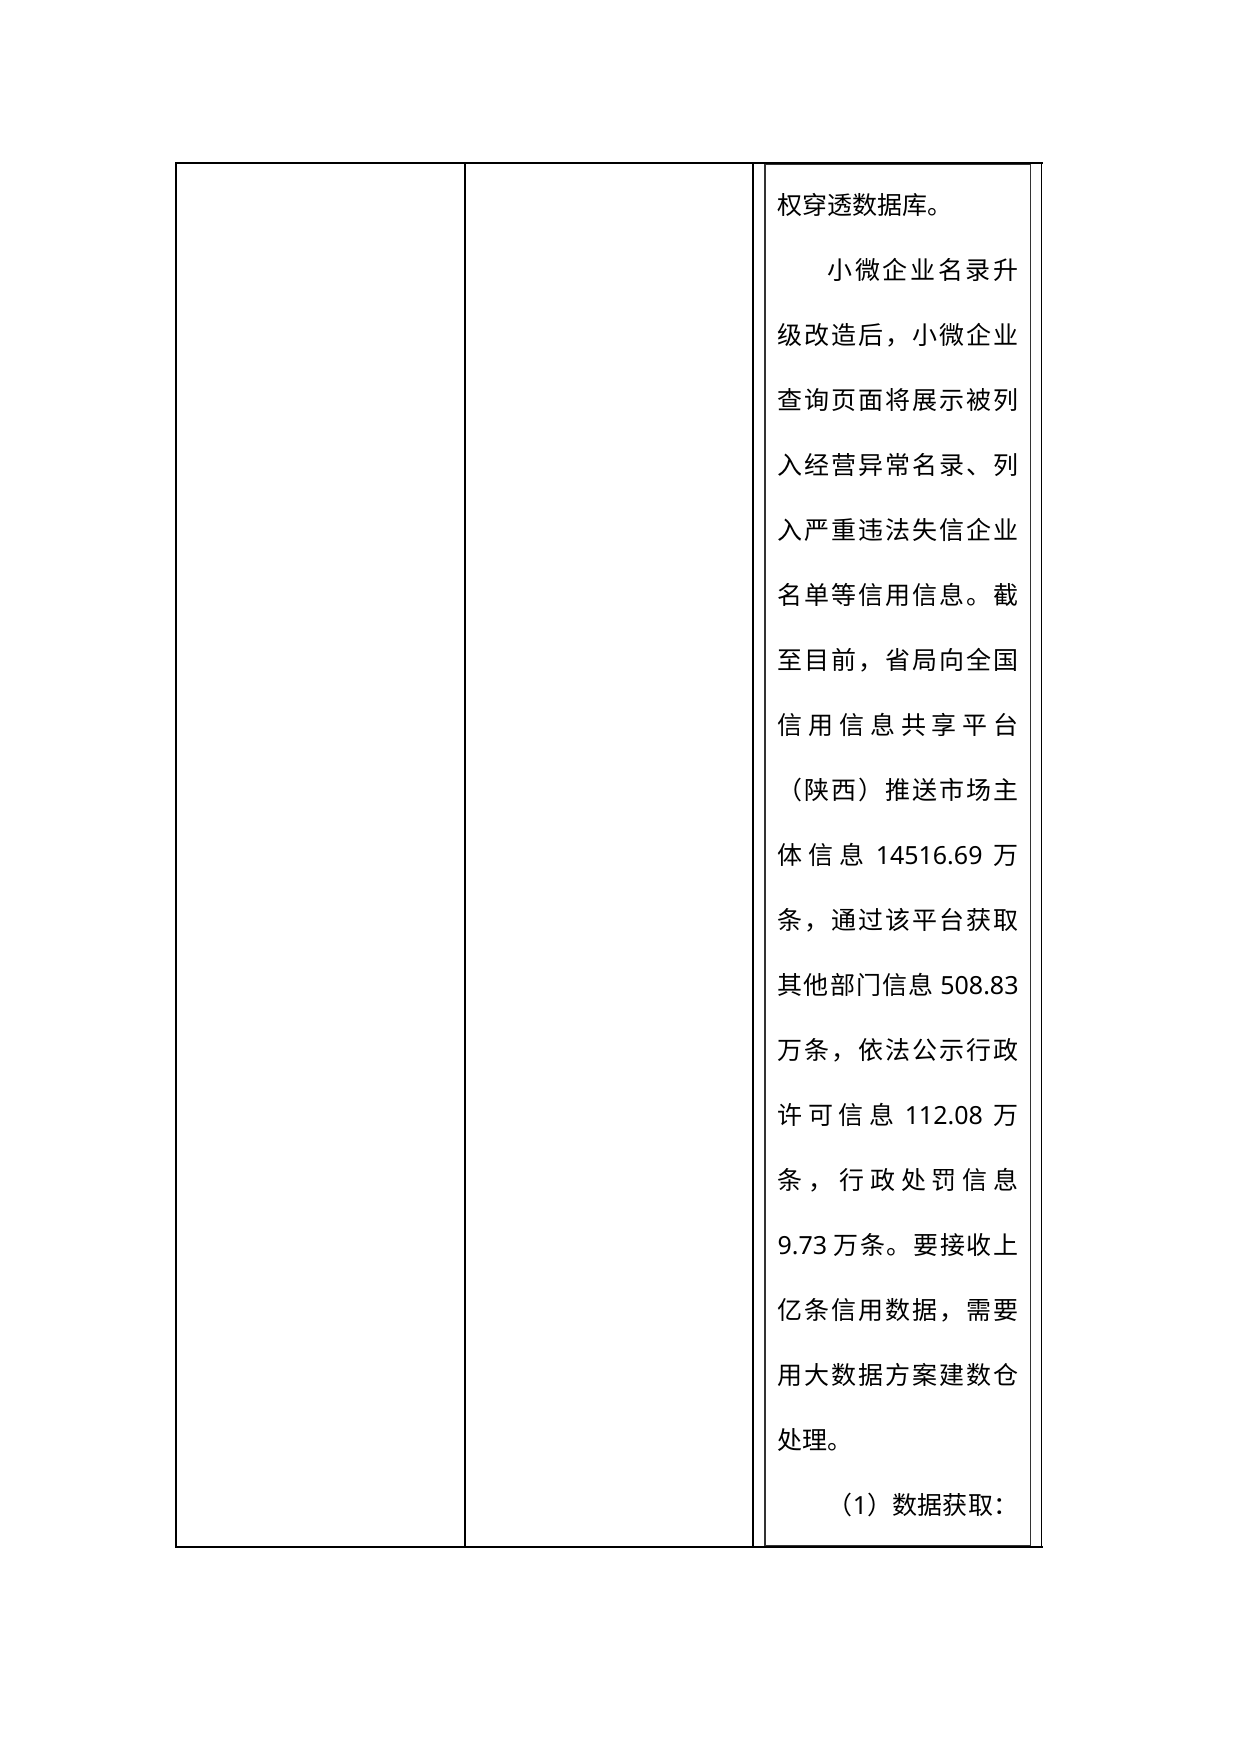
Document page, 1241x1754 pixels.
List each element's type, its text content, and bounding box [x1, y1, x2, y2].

table_cell [754, 164, 764, 1546]
table_cell [1031, 164, 1041, 1546]
table_cell [177, 164, 464, 1546]
table_cell 1 [466, 164, 752, 1546]
table_cell [766, 165, 1030, 1545]
